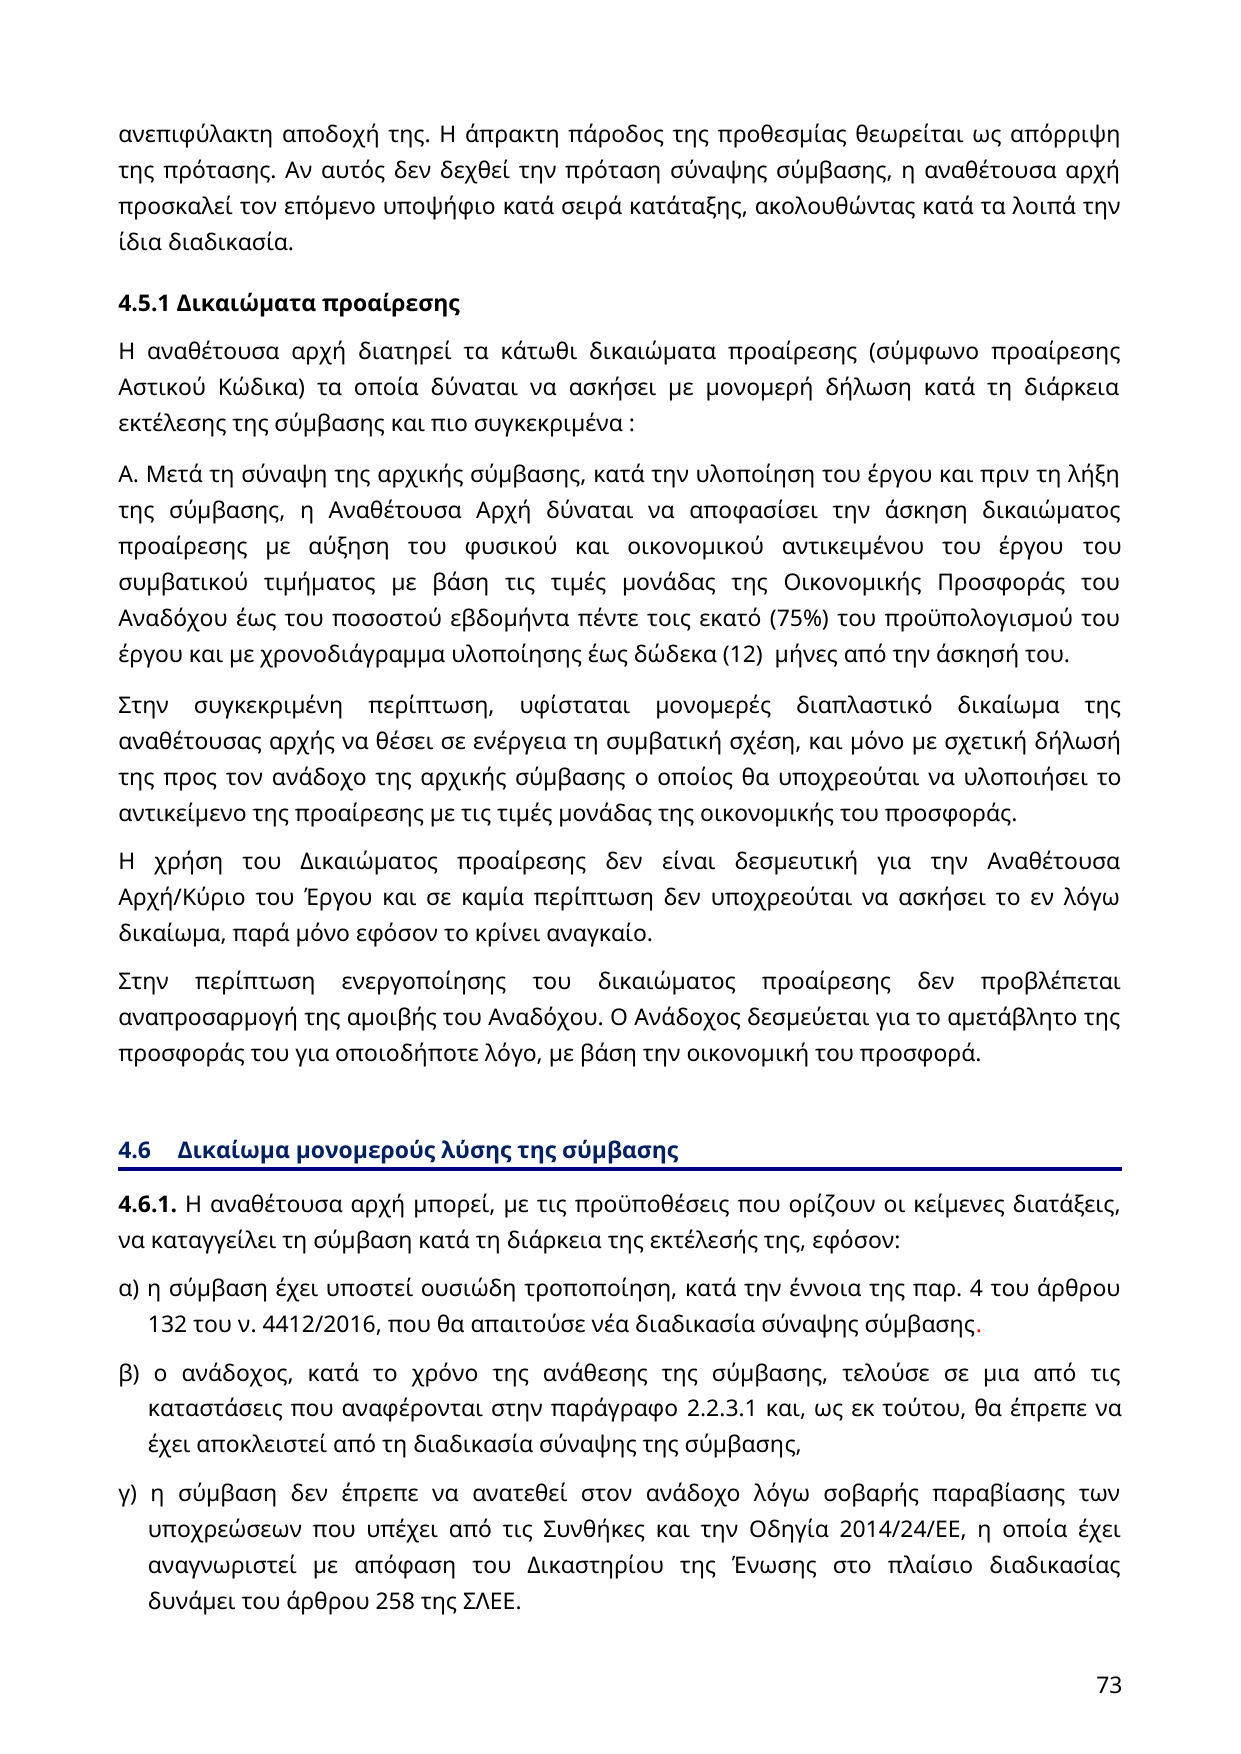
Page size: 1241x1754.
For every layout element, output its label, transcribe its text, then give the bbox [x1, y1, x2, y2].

text β) ο ανάδοχος, κατά το χρόνο της ανάθεσης της σύμβασης, τελούσε σε μια από τις καταστάσεις που αναφέρονται στην παράγραφο 2.2.3.1 και, ως εκ τούτου, θα έπρεπε να έχει αποκλειστεί από τη διαδικασία σύναψης της σύμβασης, [118, 1356, 1122, 1459]
text Στην περίπτωση ενεργοποίησης του δικαιώματος προαίρεσης δεν προβλέπεται αναπροσαρμογή της αμοιβής του Αναδόχου. Ο Ανάδοχος δεσμεύεται για το αμετάβλητο της προσφοράς του για οποιοδήποτε λόγο, με βάση την οικονομική του προσφορά. [118, 965, 1122, 1068]
text Α. Μετά τη σύναψη της αρχικής σύμβασης, κατά την υλοποίηση του έργου και πριν τη λήξη της σύμβασης, η Αναθέτουσα Αρχή δύναται να αποφασίσει την άσκηση δικαιώματος προαίρεσης με αύξηση του φυσικού και οικονομικού αντικειμένου του έργου του συμβατικού τιμήματος με βάση τις τιμές μονάδας της Οικονομικής Προσφοράς του Αναδόχου έως του ποσοστού εβδομήντα πέντε τοις εκατό (75%) του προϋπολογισμού του έργου και με χρονοδιάγραμμα υλοποίησης έως δώδεκα (12) μήνες από την άσκησή του. [118, 458, 1121, 669]
text α) η σύμβαση έχει υποστεί ουσιώδη τροποποίηση, κατά την έννοια της παρ. 4 του άρθρου 132 του ν. 4412/2016, που θα απαιτούσε νέα διαδικασία σύναψης σύμβασης. [118, 1272, 1122, 1339]
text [118, 118, 1122, 257]
subtitle 4.5.1 Δικαιώματα προαίρεσης [118, 287, 1122, 318]
text 4.6.1. Η αναθέτουσα αρχή μπορεί, με τις προϋποθέσεις που ορίζουν οι κείμενες διατάξεις, να καταγγείλει τη σύμβαση κατά τη διάρκεια της εκτέλεσής της, εφόσον: [118, 1188, 1122, 1255]
text Η αναθέτουσα αρχή διατηρεί τα κάτωθι δικαιώματα προαίρεσης (σύμφωνο προαίρεσης Αστικού Κώδικα) τα οποία δύναται να ασκήσει με μονομερή δήλωση κατά τη διάρκεια εκτέλεσης της σύμβασης και πιο συγκεκριμένα : [118, 335, 1121, 438]
text Στην συγκεκριμένη περίπτωση, υφίσταται μονομερές διαπλαστικό δικαίωμα της αναθέτουσας αρχής να θέσει σε ενέργεια τη συμβατική σχέση, και μόνο με σχετική δήλωσή της προς τον ανάδοχο της αρχικής σύμβασης ο οποίος θα υποχρεούται να υλοποιήσει το αντικείμενο της προαίρεσης με τις τιμές μονάδας της οικονομικής του προσφοράς. [118, 689, 1122, 828]
text γ) η σύμβαση δεν έπρεπε να ανατεθεί στον ανάδοχο λόγω σοβαρής παραβίασης των υποχρεώσεων που υπέχει από τις Συνθήκες και την Οδηγία 2014/24/ΕΕ, η οποία έχει αναγνωριστεί με απόφαση του Δικαστηρίου της Ένωσης στο πλαίσιο διαδικασίας δυνάμει του άρθρου 258 της ΣΛΕΕ. [118, 1477, 1122, 1616]
text Η χρήση του Δικαιώματος προαίρεσης δεν είναι δεσμευτική για την Αναθέτουσα Αρχή/Κύριο του Έργου και σε καμία περίπτωση δεν υποχρεούται να ασκήσει το εν λόγω δικαίωμα, παρά μόνο εφόσον το κρίνει αναγκαίο. [118, 845, 1122, 948]
subtitle Δικαίωμα μονομερούς λύσης της σύμβασης [118, 1134, 1122, 1167]
